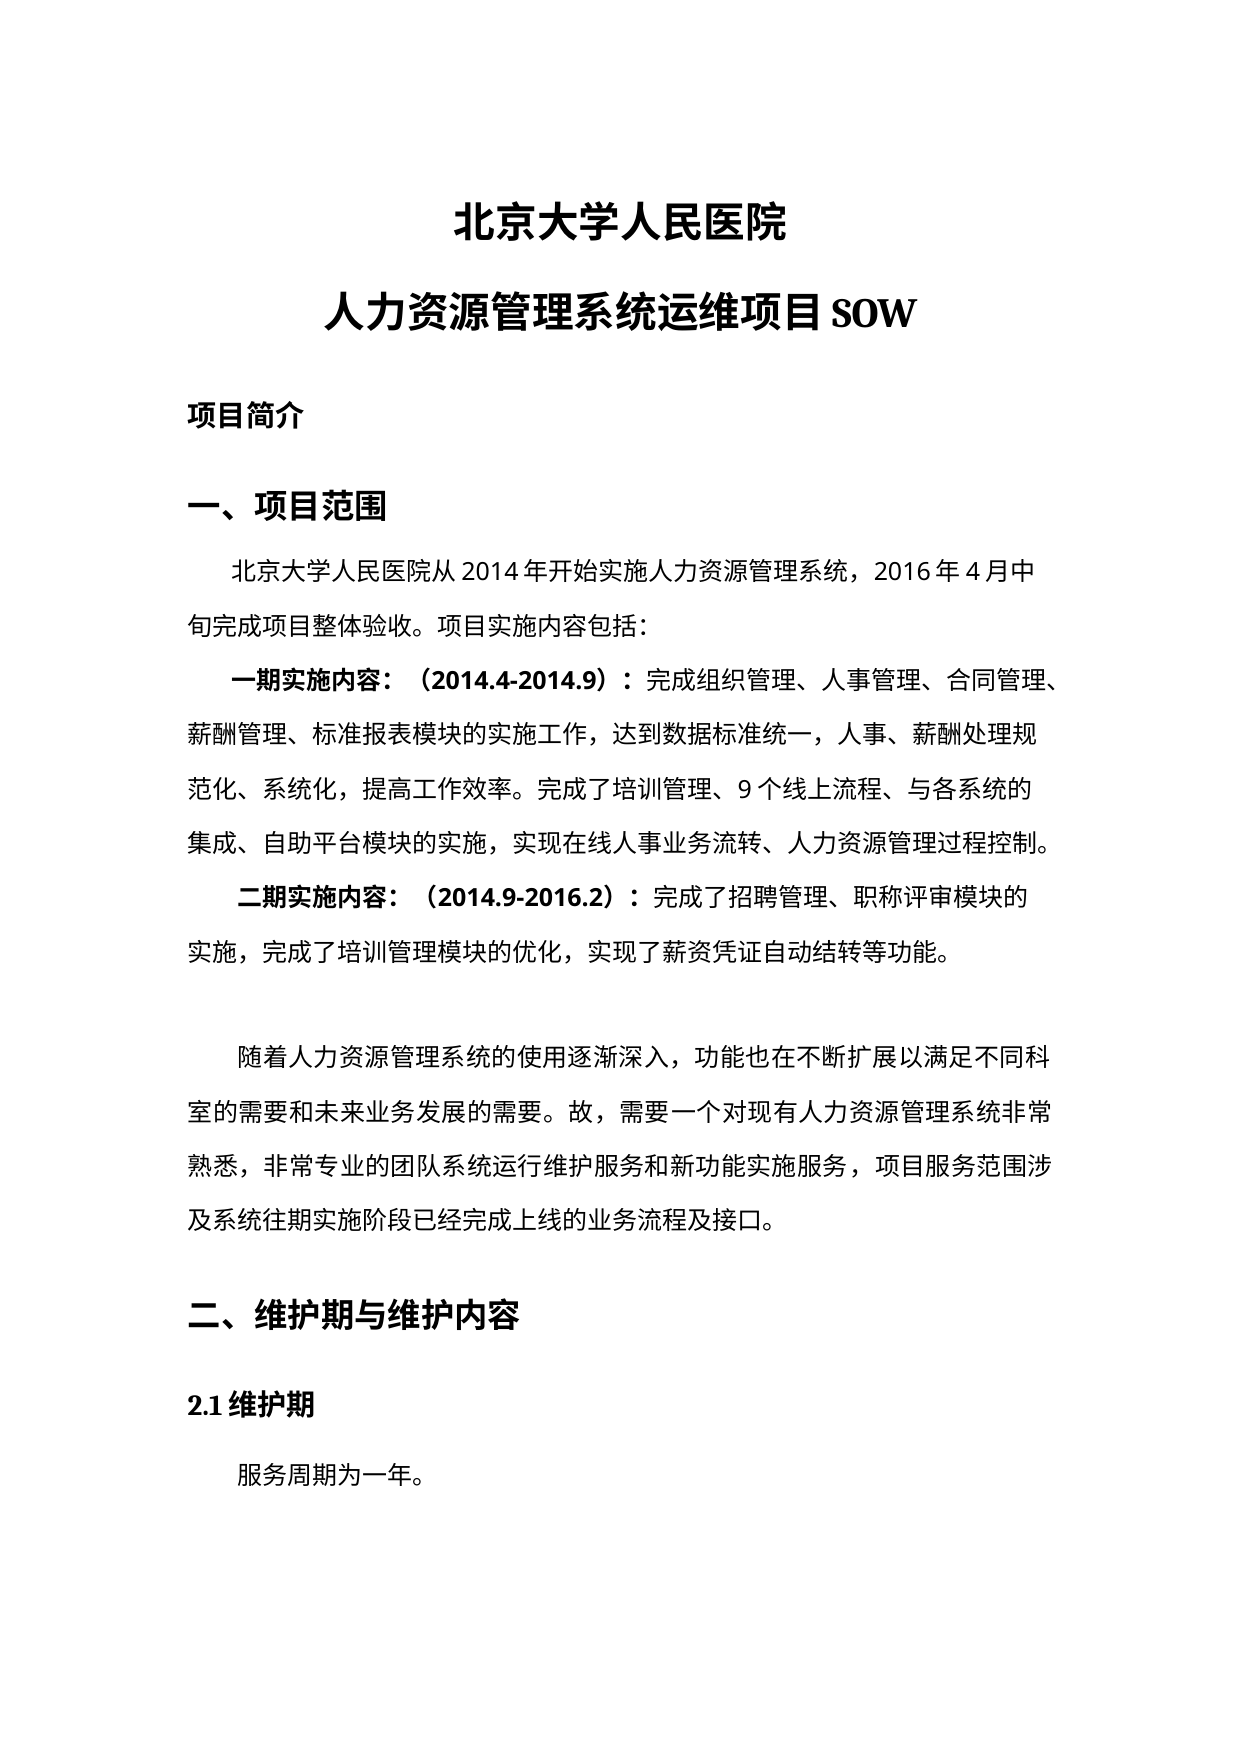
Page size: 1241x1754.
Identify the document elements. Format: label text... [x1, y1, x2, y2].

subtitle 二、维护期与维护内容 [187, 1280, 1053, 1345]
subtitle 人力资源管理系统运维项目SOW [187, 277, 1053, 342]
text 北京大学人民医院从2014年开始实施人力资源管理系统，2016年4月中旬完成项目整体验收。项目实施内容包括： [187, 552, 1053, 642]
text 项目简介 [187, 381, 1053, 446]
text 随着人力资源管理系统的使用逐渐深入，功能也在不断扩展以满足不同科室的需要和未来业务发展的需要。故，需要一个对现有人力资源管理系统非常熟悉，非常专业的团队系统运行维护服务和新功能实施服务，项目服务范围涉及系统往期实施阶段已经完成上线的业务流程及接口。 [187, 1038, 1053, 1237]
subtitle 2.1维护期 [187, 1370, 1053, 1435]
subtitle 北京大学人民医院 [187, 187, 1053, 252]
text 一期实施内容：（2014.4-2014.9）：完成组织管理、人事管理、合同管理、薪酬管理、标准报表模块的实施工作，达到数据标准统一，人事、薪酬处理规范化、系统化，提高工作效率。完成了培训管理、9个线上流程、与各系统的集成、自助平台模块的实施，实现在线人事业务流转、人力资源管理过程控制。 [187, 660, 1053, 860]
text 服务周期为一年。 [187, 1441, 1053, 1506]
text 二期实施内容：（2014.9-2016.2）：完成了招聘管理、职称评审模块的实施，完成了培训管理模块的优化，实现了薪资凭证自动结转等功能。 [187, 878, 1053, 968]
subtitle 一、项目范围 [187, 479, 1053, 528]
